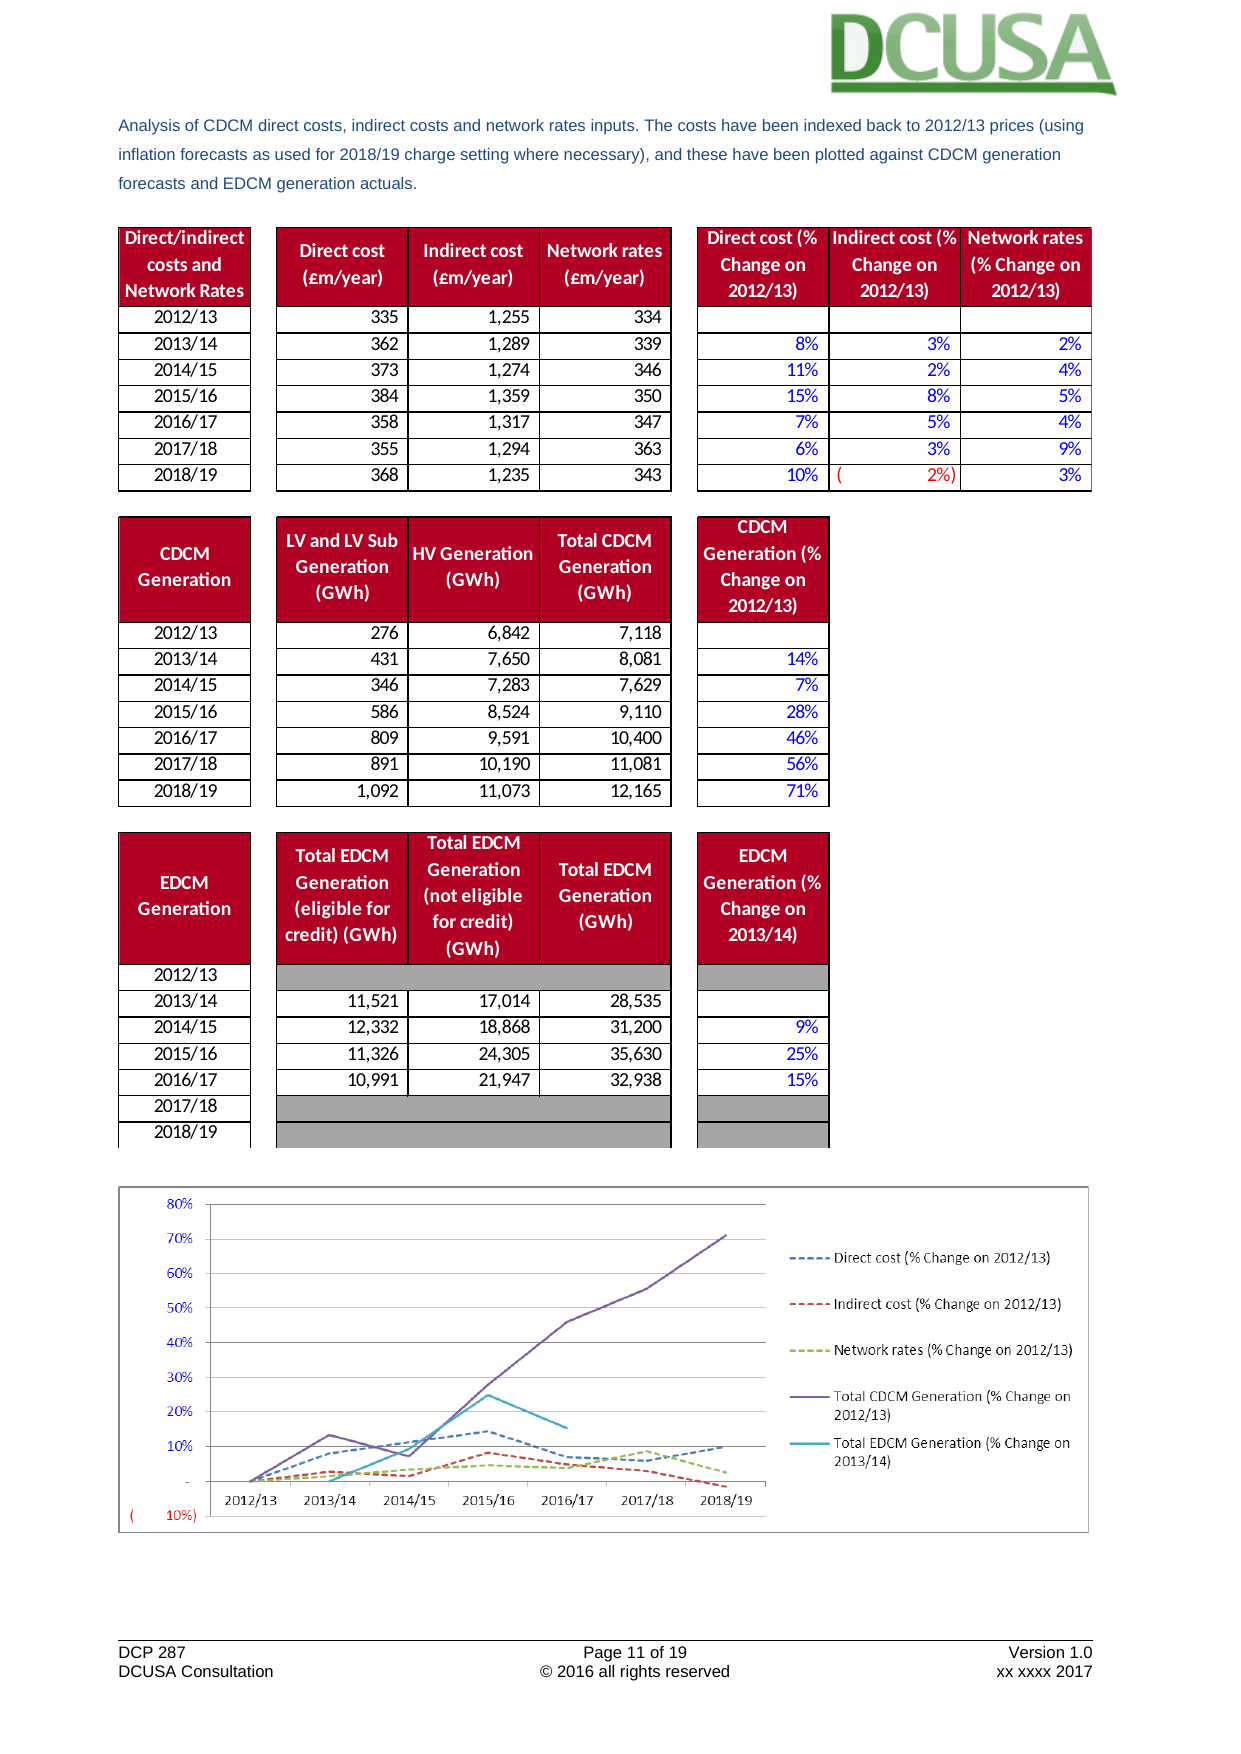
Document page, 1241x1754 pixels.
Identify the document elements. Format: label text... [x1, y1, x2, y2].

picture [806, 0, 1138, 112]
picture [118, 1186, 1089, 1533]
list Analysis of CDCM direct costs, indirect costs and network rates inputs. The costs have been indexed back to 2012/13 prices (using inflation forecasts as used for 2018/19 charge setting where necessary), and these have been plotted against CDCM generation forecasts and EDCM generation actuals. [118, 116, 1093, 193]
